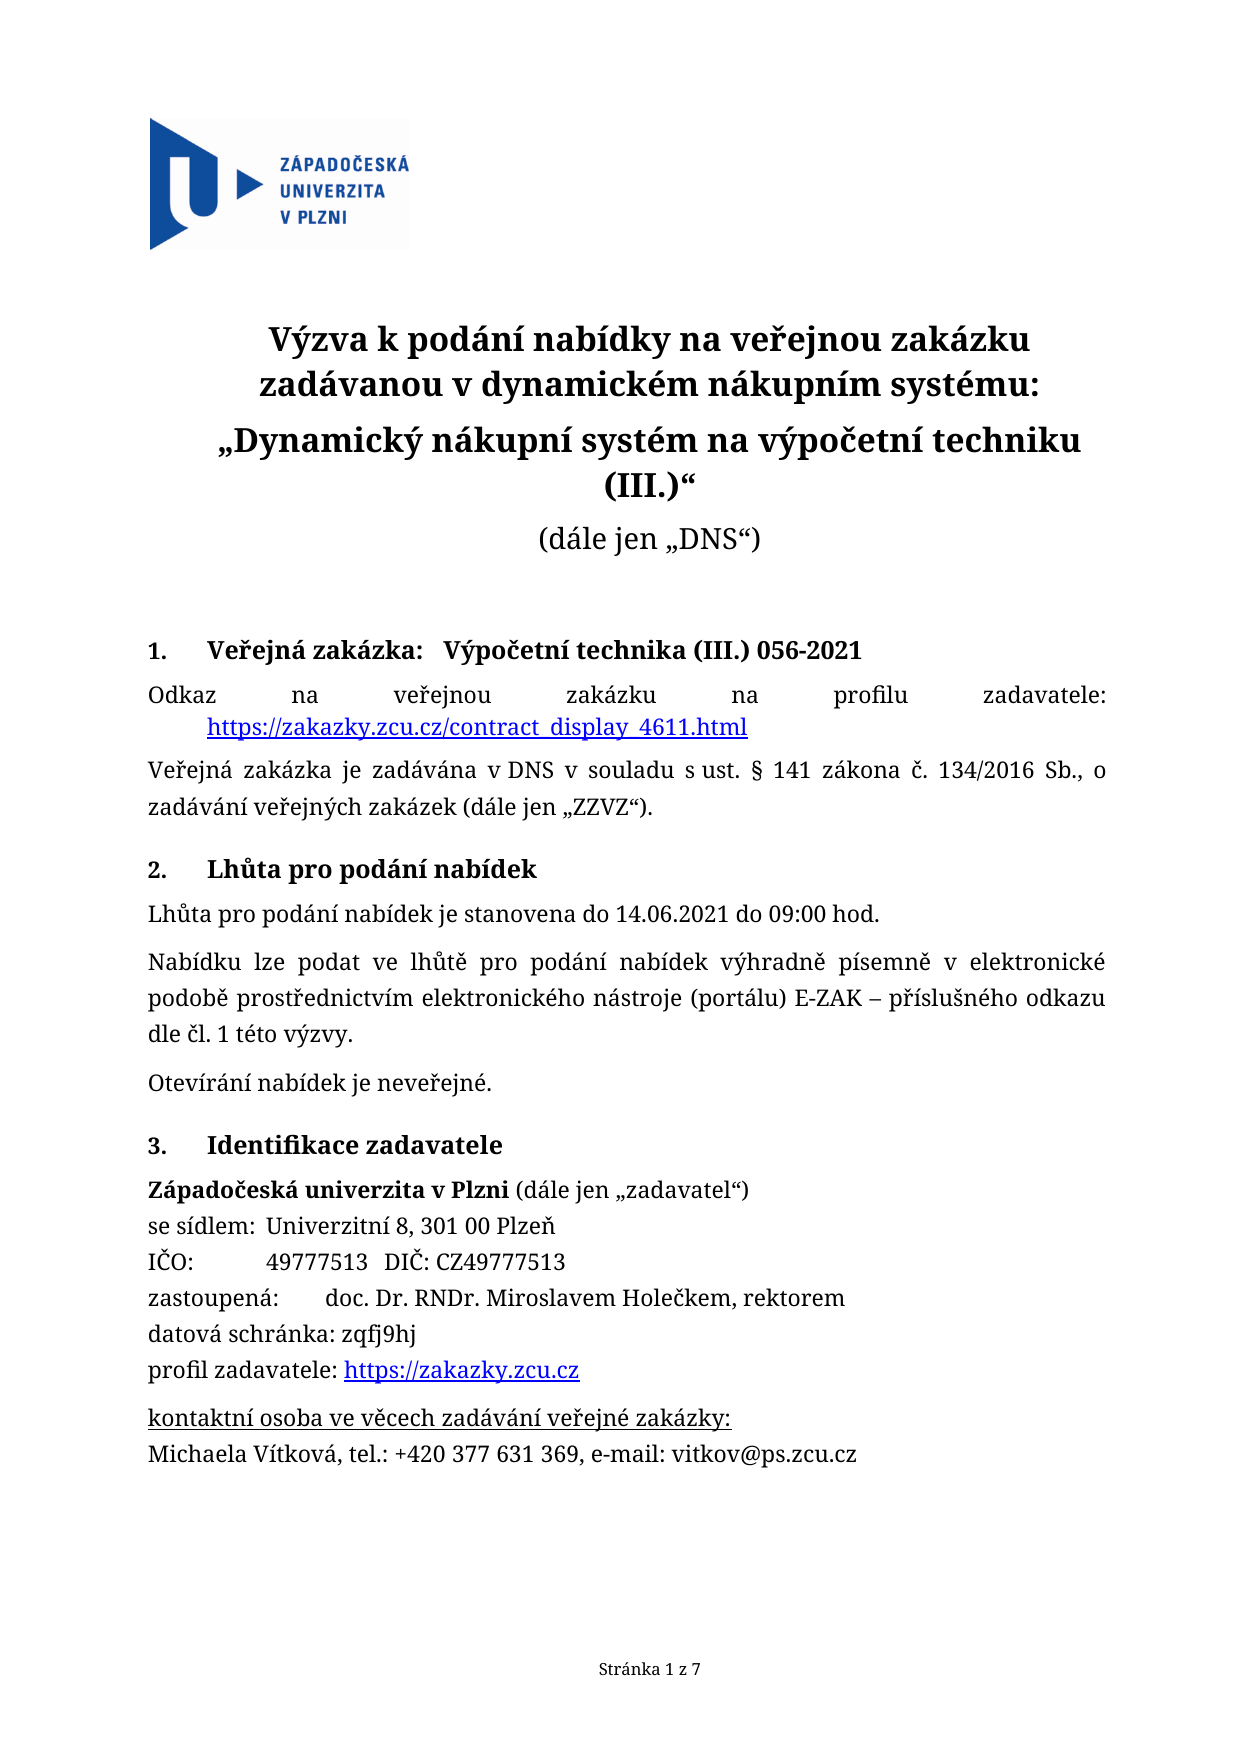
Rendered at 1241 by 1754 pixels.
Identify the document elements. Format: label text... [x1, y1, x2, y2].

subtitle Veřejná zakázka: Výpočetní technika (III.) 056-2021 [148, 633, 1107, 667]
text Odkaz na veřejnou zakázku na profilu zadavatele: https://zakazky.zcu.cz/contract_display_4611.html [148, 679, 1107, 742]
text Veřejná zakázka je zadávána v DNS v souladu s ust. § 141 zákona č. 134/2016 Sb., o zadávání veřejných zakázek (dále jen „ZZVZ“). [148, 754, 1107, 822]
text Výzva k podání nabídky na veřejnou zakázku zadávanou v dynamickém nákupním systému: [192, 316, 1107, 406]
text Otevírání nabídek je neveřejné. [148, 1067, 1107, 1098]
text kontaktní osoba ve věcech zadávání veřejné zakázky: [148, 1402, 1107, 1433]
text profil zadavatele: https://zakazky.zcu.cz [148, 1354, 1107, 1385]
text Nabídku lze podat ve lhůtě pro podání nabídek výhradně písemně v elektronické podobě prostřednictvím elektronického nástroje (portálu) E-ZAK – příslušného odkazu dle čl. 1 této výzvy. [148, 946, 1107, 1049]
text se sídlem: Univerzitní 8, 301 00 Plzeň [148, 1210, 1107, 1241]
text datová schránka: zqfj9hj [148, 1318, 1107, 1349]
text Západočeská univerzita v Plzni (dále jen „zadavatel“) [148, 1174, 1107, 1205]
text zastoupená: doc. Dr. RNDr. Miroslavem Holečkem, rektorem [148, 1282, 1107, 1313]
picture [150, 118, 409, 250]
text Michaela Vítková, tel.: +420 377 631 369, e-mail: vitkov@ps.zcu.cz [148, 1438, 1107, 1469]
text „Dynamický nákupní systém na výpočetní techniku (III.)“ [192, 417, 1107, 508]
text IČO: 49777513 DIČ: CZ49777513 [148, 1246, 1107, 1277]
subtitle Identifikace zadavatele [148, 1128, 1107, 1162]
text Lhůta pro podání nabídek je stanovena do 14.06.2021 do 09:00 hod. [148, 898, 1107, 929]
subtitle Lhůta pro podání nabídek [148, 851, 1107, 885]
text (dále jen „DNS“) [192, 518, 1107, 558]
